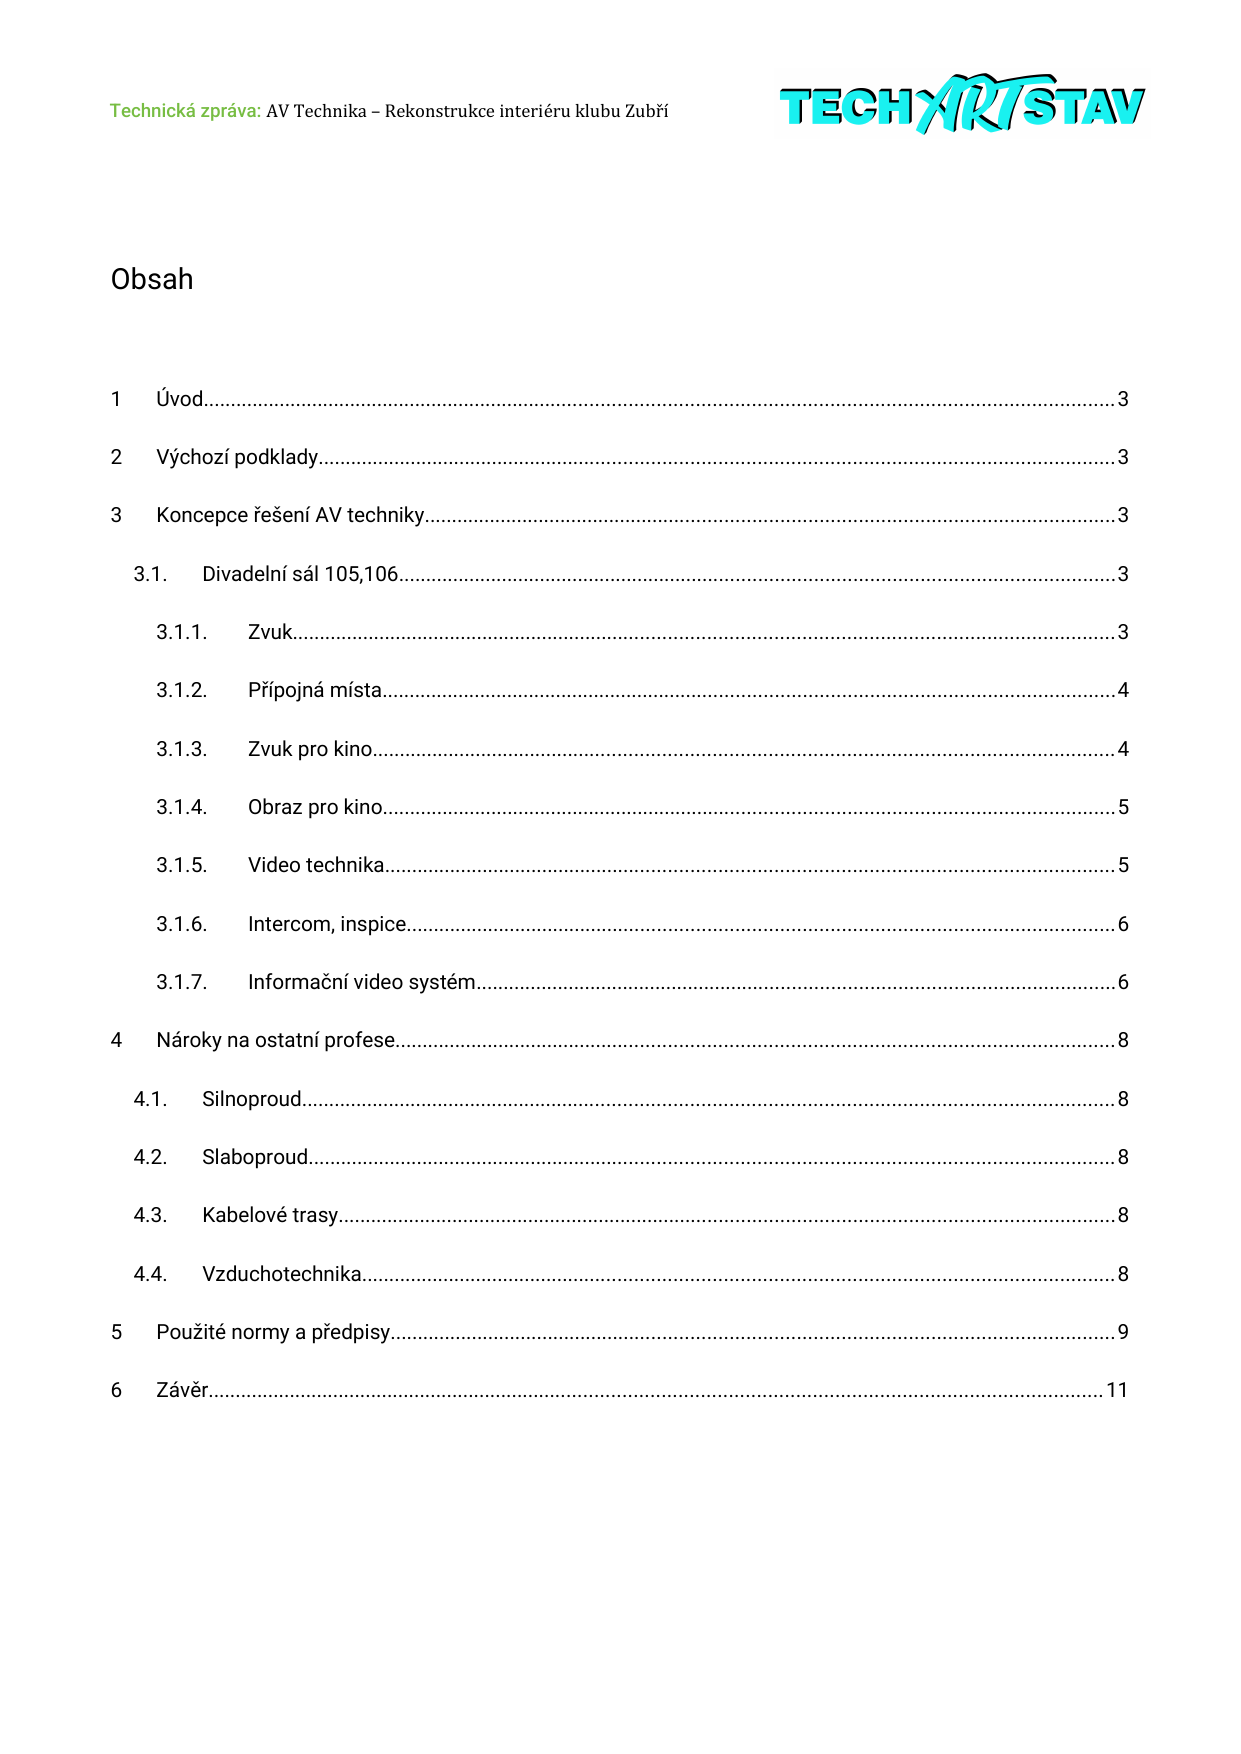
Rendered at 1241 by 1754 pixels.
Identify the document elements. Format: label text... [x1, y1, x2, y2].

picture [773, 68, 1152, 139]
subtitle Obsah [110, 263, 1130, 296]
